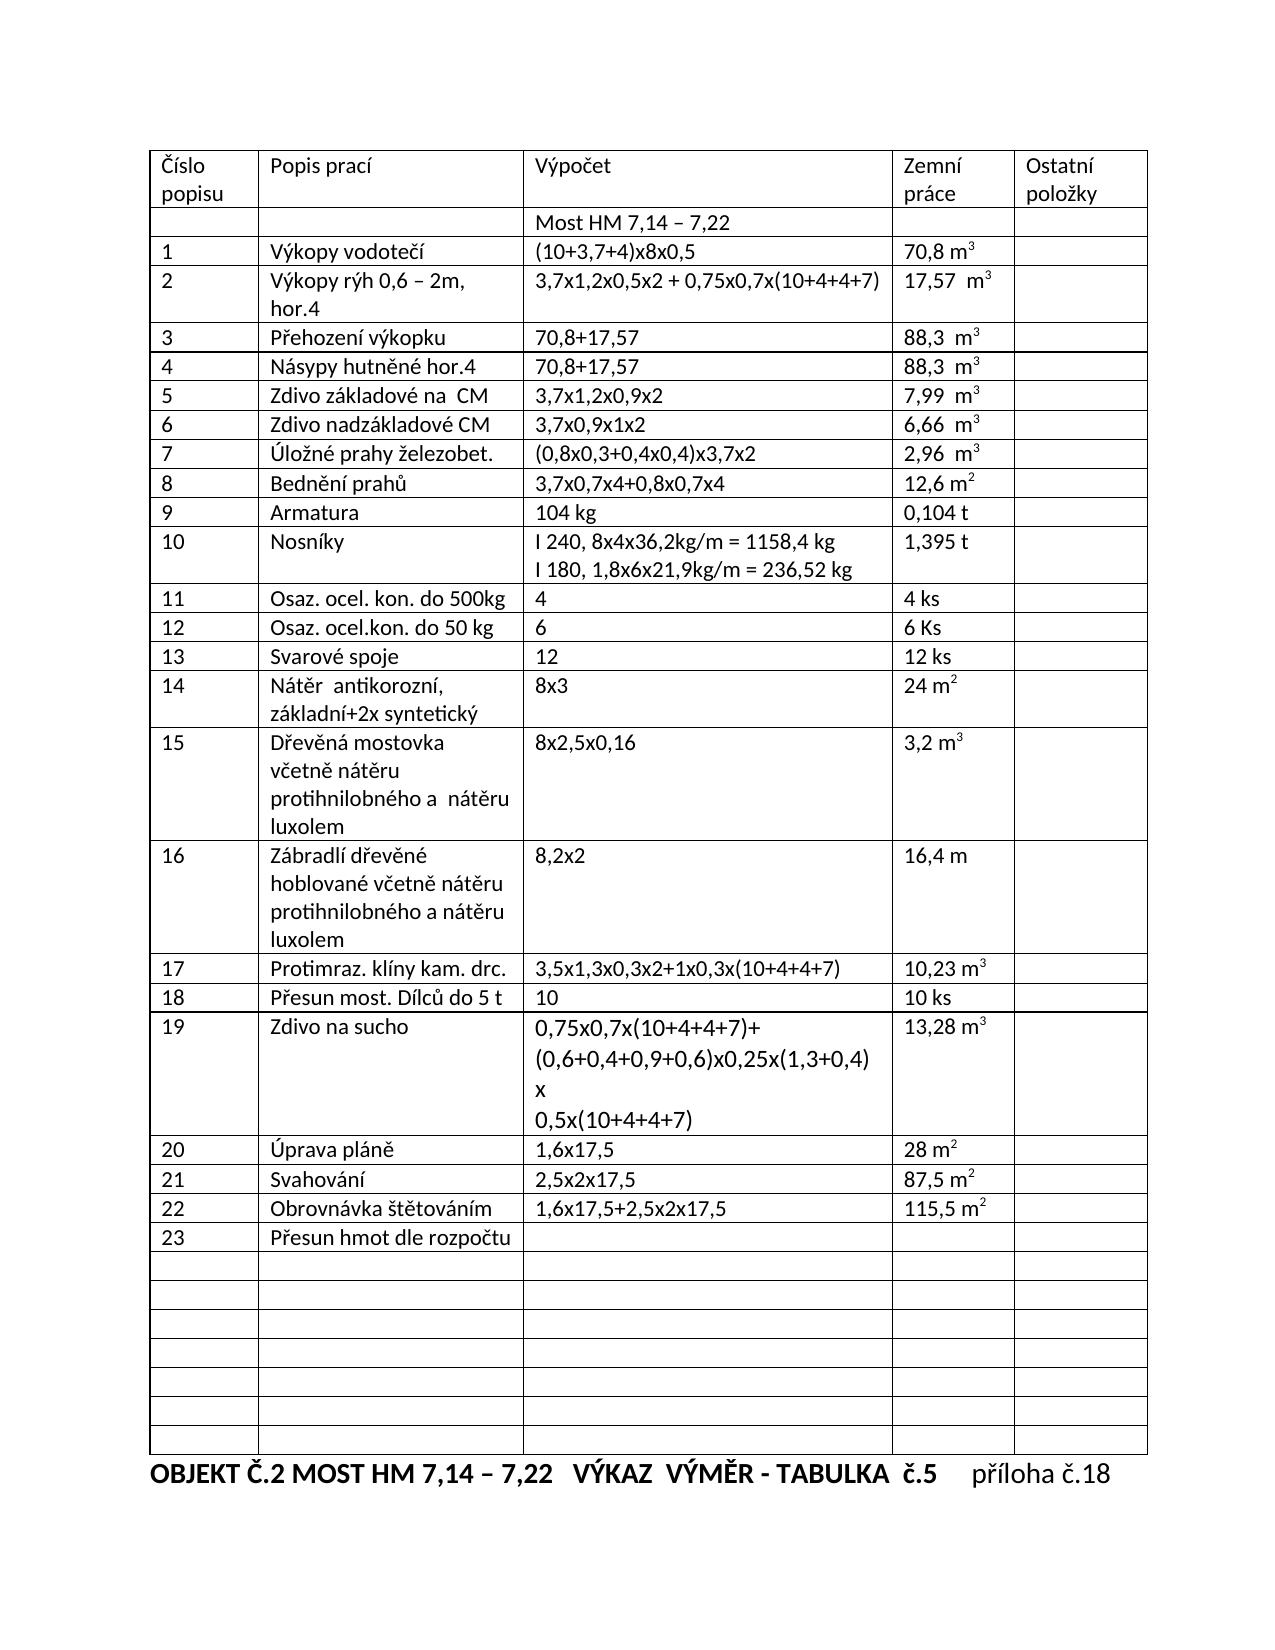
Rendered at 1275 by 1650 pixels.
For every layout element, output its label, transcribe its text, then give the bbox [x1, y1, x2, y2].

table_cell Bednění prahů [259, 469, 523, 497]
table_cell [524, 1426, 892, 1454]
table_cell 17 [151, 954, 258, 982]
table_cell 4 [151, 353, 258, 380]
table_cell [151, 1252, 258, 1280]
table_cell [1015, 353, 1147, 380]
table_cell [151, 1339, 258, 1367]
table_cell Svahování [259, 1165, 523, 1193]
table_cell [1015, 841, 1147, 953]
table_cell 28 m2 [893, 1136, 1014, 1164]
table_cell 4 ks [893, 584, 1014, 612]
table_cell [893, 1223, 1014, 1251]
table_cell 1,395 t [893, 527, 1014, 583]
table_header Číslo popisu [151, 151, 258, 207]
table_cell Svarové spoje [259, 642, 523, 670]
table_cell [1015, 1339, 1147, 1367]
table_cell [259, 1339, 523, 1367]
table_cell Osaz. ocel. kon. do 500kg [259, 584, 523, 612]
table_cell 88,3 m3 [893, 353, 1014, 380]
table_cell 115,5 m2 [893, 1194, 1014, 1222]
table_cell [1015, 498, 1147, 526]
table_cell 8x2,5x0,16 [524, 728, 892, 840]
table_cell [1015, 1223, 1147, 1251]
table_cell 14 [151, 671, 258, 727]
table_cell [1015, 381, 1147, 409]
table_cell [1015, 527, 1147, 583]
table_cell 3 [151, 323, 258, 351]
table_cell [893, 208, 1014, 236]
table_cell [1015, 984, 1147, 1011]
table_cell 6 [151, 411, 258, 438]
table_cell (10+3,7+4)x8x0,5 [524, 237, 892, 265]
table_cell [1015, 1165, 1147, 1193]
table_cell [151, 1281, 258, 1309]
table_cell 20 [151, 1136, 258, 1164]
table_cell 21 [151, 1165, 258, 1193]
table_cell 2 [151, 266, 258, 322]
table_cell Zábradlí dřevěné hoblované včetně nátěru protihnilobného a nátěru luxolem [259, 841, 523, 953]
table_cell 10 [151, 527, 258, 583]
table_cell [1015, 728, 1147, 840]
table_cell [1015, 411, 1147, 438]
table_cell 22 [151, 1194, 258, 1222]
table_cell 12 [524, 642, 892, 670]
table_cell Most HM 7,14 – 7,22 [524, 208, 892, 236]
table_cell Obrovnávka štětováním [259, 1194, 523, 1222]
table_cell 3,7x0,9x1x2 [524, 411, 892, 438]
table_cell 24 m2 [893, 671, 1014, 727]
table_cell 88,3 m3 [893, 323, 1014, 351]
table_cell Nátěr antikorozní, základní+2x syntetický [259, 671, 523, 727]
table_cell 16,4 m [893, 841, 1014, 953]
table_cell [1015, 1194, 1147, 1222]
table_cell [259, 1252, 523, 1280]
table_cell [1015, 954, 1147, 982]
table_cell [151, 1368, 258, 1396]
table_cell [151, 1397, 258, 1425]
table_cell Výkopy rýh 0,6 – 2m, hor.4 [259, 266, 523, 322]
table_cell 12 ks [893, 642, 1014, 670]
table_cell [259, 1426, 523, 1454]
table_cell 104 kg [524, 498, 892, 526]
table_cell 3,2 m3 [893, 728, 1014, 840]
table_cell [1015, 1252, 1147, 1280]
table_cell 1,6x17,5+2,5x2x17,5 [524, 1194, 892, 1222]
table_cell Násypy hutněné hor.4 [259, 353, 523, 380]
table_cell 8,2x2 [524, 841, 892, 953]
table_cell 7,99 m3 [893, 381, 1014, 409]
table_cell [259, 1281, 523, 1309]
table_cell 16 [151, 841, 258, 953]
table_cell [1015, 266, 1147, 322]
table_cell 8x3 [524, 671, 892, 727]
table_cell [1015, 237, 1147, 265]
table_cell 18 [151, 984, 258, 1011]
table_cell 70,8+17,57 [524, 353, 892, 380]
table_cell [1015, 323, 1147, 351]
table_cell Výkopy vodotečí [259, 237, 523, 265]
table_cell 19 [151, 1013, 258, 1134]
table_cell [259, 1397, 523, 1425]
table_cell 4 [524, 584, 892, 612]
table_cell 12,6 m2 [893, 469, 1014, 497]
table_cell [1015, 1281, 1147, 1309]
table_cell Nosníky [259, 527, 523, 583]
table_cell [151, 1310, 258, 1338]
table_cell Úložné prahy železobet. [259, 440, 523, 468]
table_cell [524, 1223, 892, 1251]
table_cell I 240, 8x4x36,2kg/m = 1158,4 kg I 180, 1,8x6x21,9kg/m = 236,52 kg [524, 527, 892, 583]
table_cell [1015, 1368, 1147, 1396]
table_cell [1015, 440, 1147, 468]
table_cell 3,7x0,7x4+0,8x0,7x4 [524, 469, 892, 497]
table_cell [893, 1368, 1014, 1396]
table_cell Úprava pláně [259, 1136, 523, 1164]
table_cell Armatura [259, 498, 523, 526]
table_cell 8 [151, 469, 258, 497]
table_cell [259, 208, 523, 236]
table_cell [1015, 613, 1147, 641]
table_cell [1015, 671, 1147, 727]
table_cell [1015, 208, 1147, 236]
table_cell 1,6x17,5 [524, 1136, 892, 1164]
table_cell 13 [151, 642, 258, 670]
table_cell [524, 1310, 892, 1338]
table_cell 5 [151, 381, 258, 409]
table_cell 10 [524, 984, 892, 1011]
table_cell 0,104 t [893, 498, 1014, 526]
table_cell 7 [151, 440, 258, 468]
table_header Výpočet [524, 151, 892, 207]
table_cell [893, 1310, 1014, 1338]
table_cell [259, 1310, 523, 1338]
table_cell [151, 208, 258, 236]
table_cell Přesun most. Dílců do 5 t [259, 984, 523, 1011]
table_cell 1 [151, 237, 258, 265]
table_cell 6 [524, 613, 892, 641]
table_cell [1015, 1310, 1147, 1338]
table_cell Dřevěná mostovka včetně nátěru protihnilobného a nátěru luxolem [259, 728, 523, 840]
table_cell 6,66 m3 [893, 411, 1014, 438]
table_cell 87,5 m2 [893, 1165, 1014, 1193]
table_cell Zdivo nadzákladové CM [259, 411, 523, 438]
table_cell [1015, 642, 1147, 670]
table_cell [151, 1426, 258, 1454]
table_cell [893, 1397, 1014, 1425]
table_cell 0,75x0,7x(10+4+4+7)+ (0,6+0,4+0,9+0,6)x0,25x(1,3+0,4)x 0,5x(10+4+4+7) [524, 1013, 892, 1134]
table_header Ostatní položky [1015, 151, 1147, 207]
table_cell [524, 1252, 892, 1280]
table_cell Zdivo základové na CM [259, 381, 523, 409]
table_cell 15 [151, 728, 258, 840]
table_cell Přehození výkopku [259, 323, 523, 351]
table_cell Zdivo na sucho [259, 1013, 523, 1134]
table_cell Protimraz. klíny kam. drc. [259, 954, 523, 982]
table_cell [524, 1281, 892, 1309]
table_cell 3,7x1,2x0,9x2 [524, 381, 892, 409]
table_cell [1015, 1013, 1147, 1134]
table_cell [893, 1426, 1014, 1454]
table_cell [1015, 469, 1147, 497]
table_cell [1015, 1136, 1147, 1164]
table_cell 10,23 m3 [893, 954, 1014, 982]
table_cell 23 [151, 1223, 258, 1251]
table_cell [893, 1252, 1014, 1280]
table_cell 3,7x1,2x0,5x2 + 0,75x0,7x(10+4+4+7) [524, 266, 892, 322]
table_cell Přesun hmot dle rozpočtu [259, 1223, 523, 1251]
text OBJEKT Č.2 MOST HM 7,14 – 7,22 VÝKAZ VÝMĚR - TABULKA č.5 příloha č.18 [150, 1455, 1125, 1491]
table_cell 17,57 m3 [893, 266, 1014, 322]
table_cell 70,8+17,57 [524, 323, 892, 351]
table_cell [524, 1368, 892, 1396]
table_cell 13,28 m3 [893, 1013, 1014, 1134]
table_cell [1015, 584, 1147, 612]
table_header Zemní práce [893, 151, 1014, 207]
table_cell 2,96 m3 [893, 440, 1014, 468]
table_cell [259, 1368, 523, 1396]
table_cell (0,8x0,3+0,4x0,4)x3,7x2 [524, 440, 892, 468]
table_cell 6 Ks [893, 613, 1014, 641]
table_cell 11 [151, 584, 258, 612]
table_cell Osaz. ocel.kon. do 50 kg [259, 613, 523, 641]
table_cell 9 [151, 498, 258, 526]
table_cell 12 [151, 613, 258, 641]
table_cell 10 ks [893, 984, 1014, 1011]
table_header Popis prací [259, 151, 523, 207]
table_cell 3,5x1,3x0,3x2+1x0,3x(10+4+4+7) [524, 954, 892, 982]
table_cell 2,5x2x17,5 [524, 1165, 892, 1193]
table_cell 70,8 m3 [893, 237, 1014, 265]
table_cell [524, 1397, 892, 1425]
table_cell [524, 1339, 892, 1367]
table_cell [1015, 1426, 1147, 1454]
table_cell [1015, 1397, 1147, 1425]
table_cell [893, 1339, 1014, 1367]
table_cell [893, 1281, 1014, 1309]
